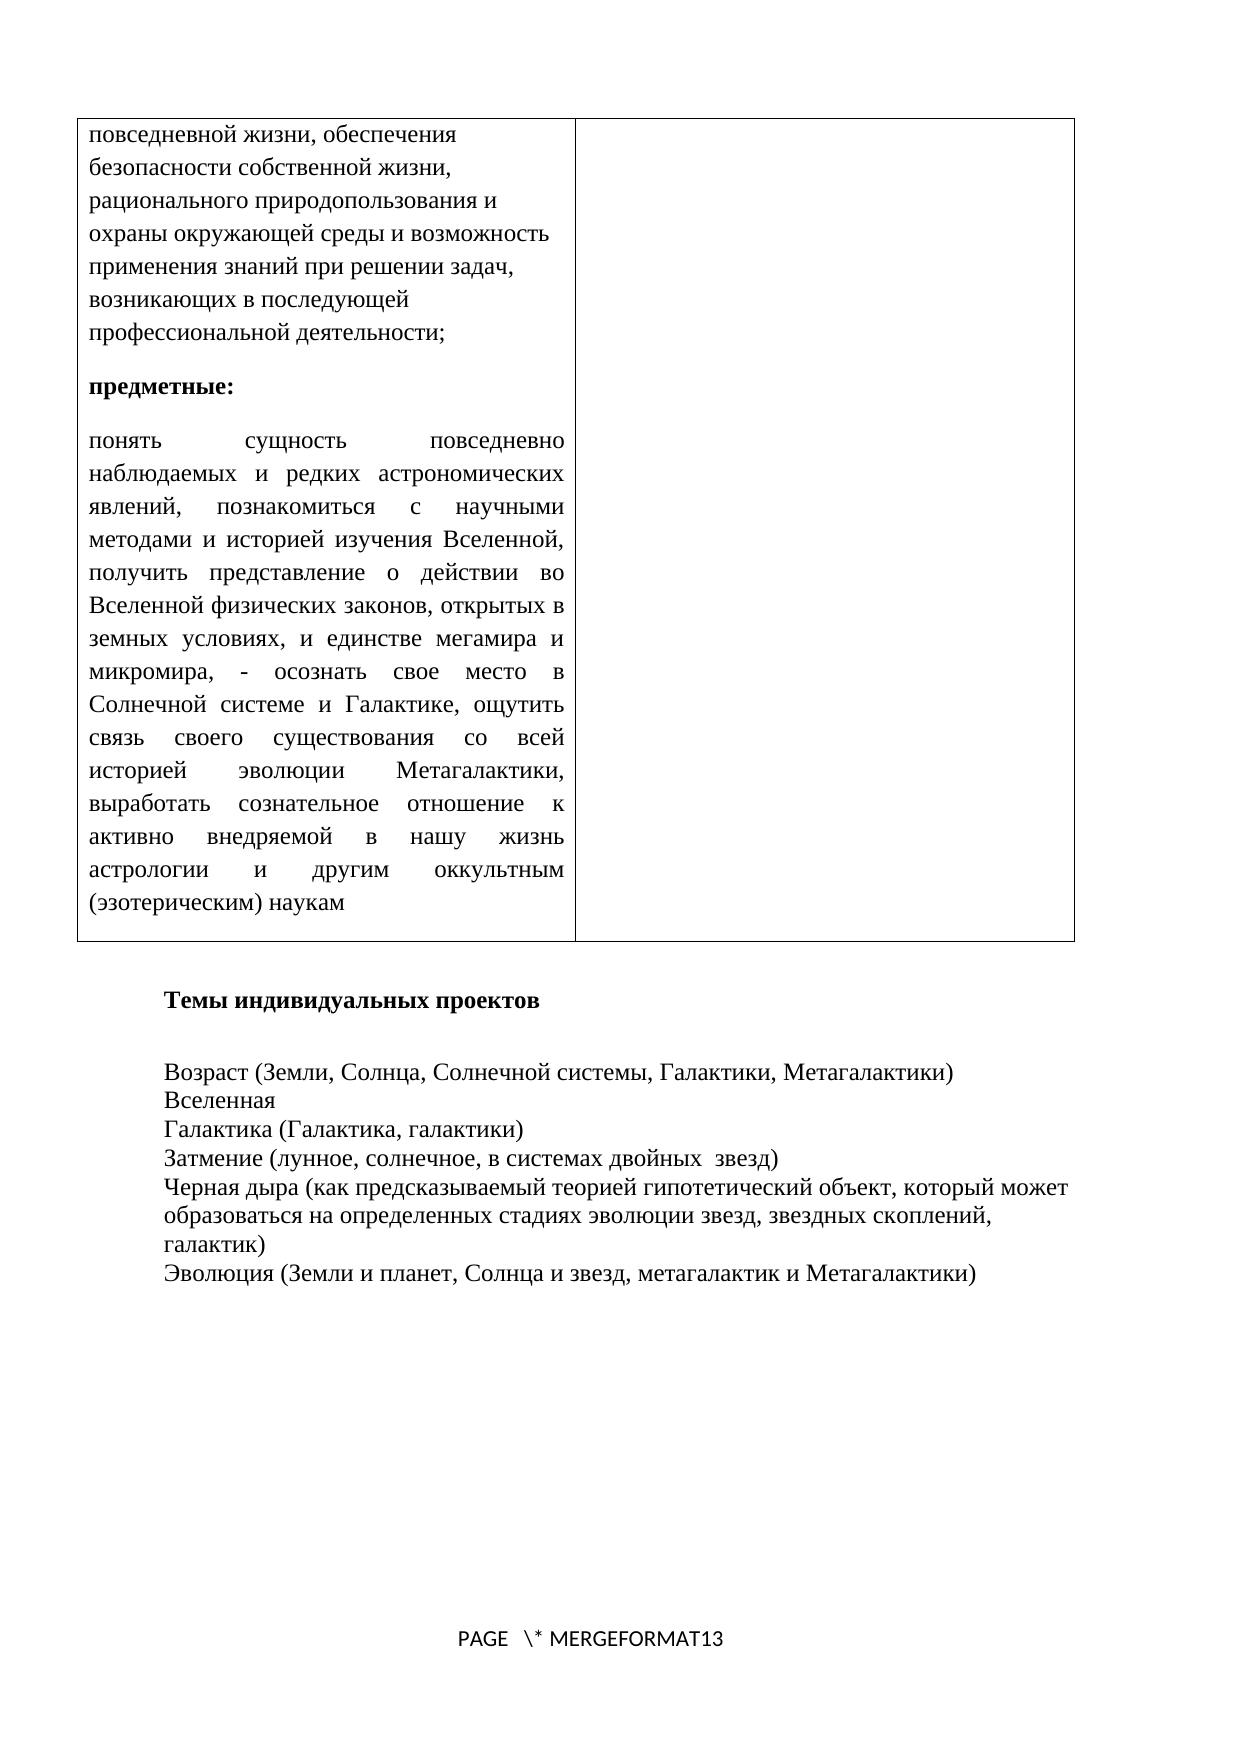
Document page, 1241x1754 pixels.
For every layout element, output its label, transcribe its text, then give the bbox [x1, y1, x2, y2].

text Галактика (Галактика, галактики) [164, 1114, 1092, 1143]
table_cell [576, 119, 1074, 941]
text Эволюция (Земли и планет, Солнца и звезд, метагалактик и Метагалактики) [164, 1258, 1092, 1287]
text Затмение (лунное, солнечное, в системах двойных звезд) [164, 1143, 1092, 1172]
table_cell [78, 119, 575, 941]
text Возраст (Земли, Солнца, Солнечной системы, Галактики, Метагалактики) [164, 1057, 1092, 1086]
text Темы индивидуальных проектов [164, 985, 1092, 1014]
text Вселенная [164, 1086, 1092, 1114]
text Черная дыра (как предсказываемый теорией гипотетический объект, который может образоваться на определенных стадиях эволюции звезд, звездных скоплений, галактик) [164, 1172, 1092, 1258]
